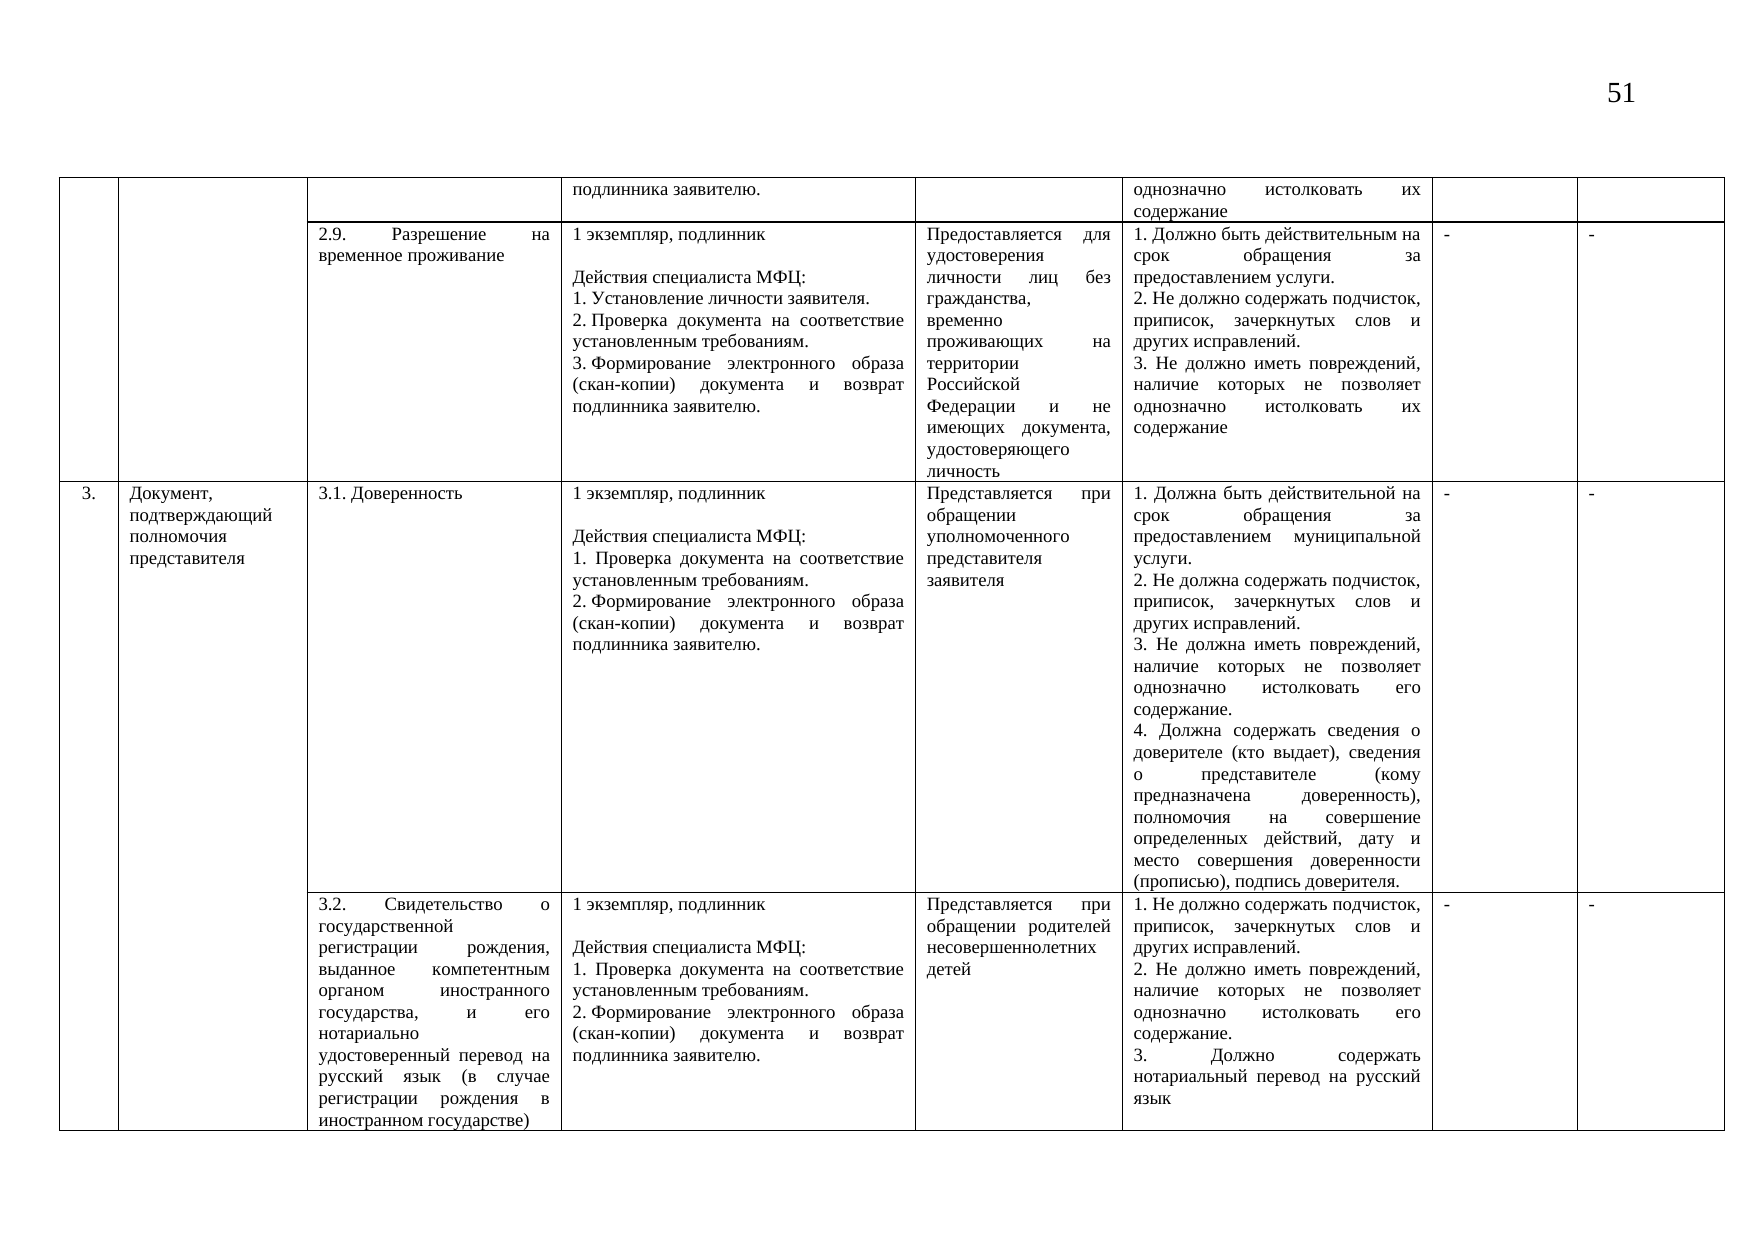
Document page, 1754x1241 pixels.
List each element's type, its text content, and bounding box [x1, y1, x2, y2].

table_cell 1 экземпляр, подлинник Действия специалиста МФЦ: 1. Проверка документа на соответствие установленным требованиям. 2. Формирование электронного образа (скан-копии) документа и возврат подлинника заявителю. [562, 482, 915, 892]
table_cell - [1433, 223, 1577, 481]
table_cell 1. Не должно содержать подчисток, приписок, зачеркнутых слов и других исправлений. 2. Не должно иметь повреждений, наличие которых не позволяет однозначно истолковать его содержание. 3. Должно содержать нотариальный перевод на русский язык [1123, 893, 1432, 1130]
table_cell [916, 178, 1122, 221]
table_cell - [1433, 178, 1577, 221]
table_cell - [1578, 482, 1724, 892]
table_cell 1 экземпляр, подлинник Действия специалиста МФЦ: 1. Проверка документа на соответствие установленным требованиям. 2. Формирование электронного образа (скан-копии) документа и возврат подлинника заявителю. [562, 893, 915, 1130]
table_cell - [1433, 893, 1577, 1130]
table_cell 3. [60, 482, 118, 1130]
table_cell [308, 178, 561, 221]
table_cell Предоставляется для удостоверения личности лиц без гражданства, временно проживающих на территории Российской Федерации и не имеющих документа, удостоверяющего личность [916, 223, 1122, 481]
table_cell Представляется при обращении родителей несовершеннолетних детей [916, 893, 1122, 1130]
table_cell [562, 178, 915, 221]
table_cell - [1578, 223, 1724, 481]
table_cell 3.2. Свидетельство о государственной регистрации рождения, выданное компетентным органом иностранного государства, и его нотариально удостоверенный перевод на русский язык (в случае регистрации рождения в иностранном государстве) [308, 893, 561, 1130]
table_cell - [1578, 893, 1724, 1130]
table_cell 3.1. Доверенность [308, 482, 561, 892]
table_cell Представляется при обращении уполномоченного представителя заявителя [916, 482, 1122, 892]
table_cell - [1433, 482, 1577, 892]
table_cell - [1578, 178, 1724, 221]
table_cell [1123, 178, 1432, 221]
table_cell Документ, подтверждающий полномочия представителя [119, 482, 307, 1130]
table_cell 1. Должна быть действительной на срок обращения за предоставлением муниципальной услуги. 2. Не должна содержать подчисток, приписок, зачеркнутых слов и других исправлений. 3. Не должна иметь повреждений, наличие которых не позволяет однозначно истолковать его содержание. 4. Должна содержать сведения о доверителе (кто выдает), сведения о представителе (кому предназначена доверенность), полномочия на совершение определенных действий, дату и место совершения доверенности (прописью), подпись доверителя. [1123, 482, 1432, 892]
table_cell 2.9. Разрешение на временное проживание [308, 223, 561, 481]
